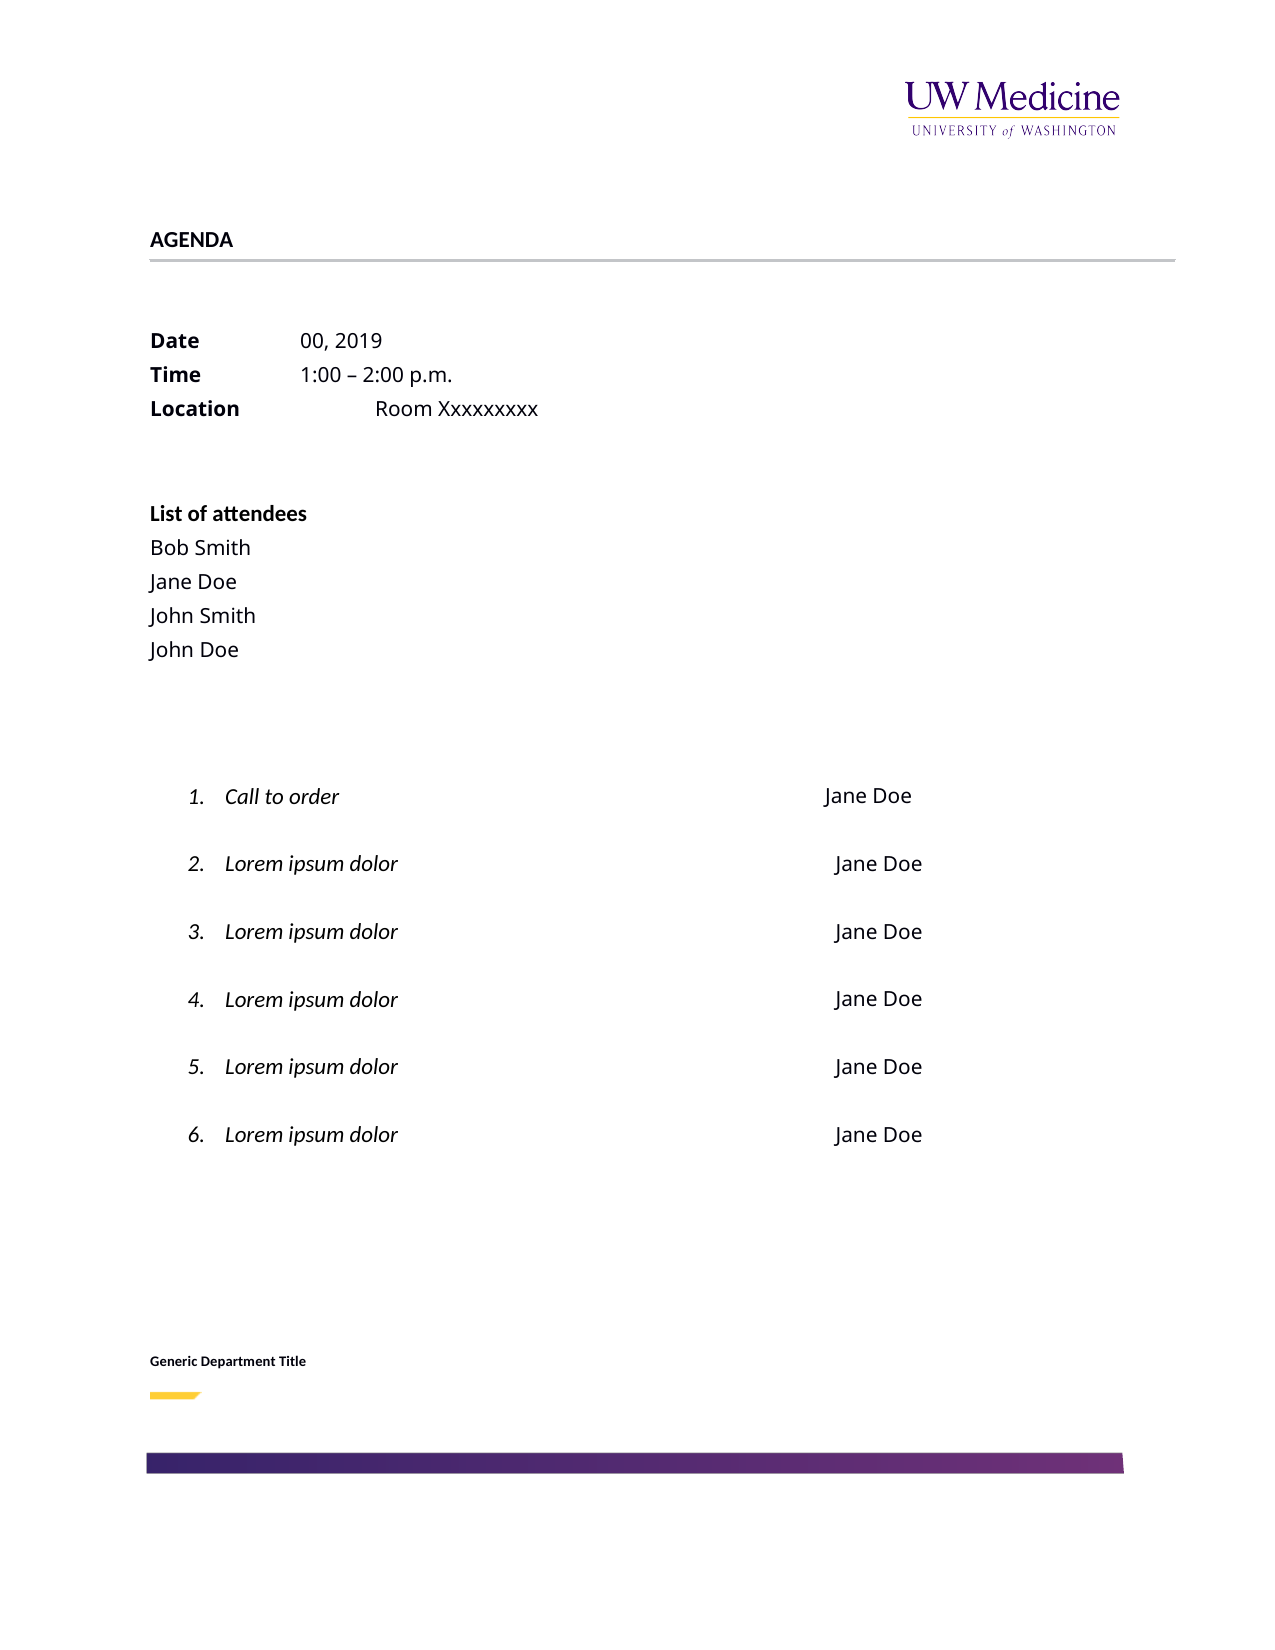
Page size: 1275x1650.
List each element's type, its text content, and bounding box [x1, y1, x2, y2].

list Lorem ipsum dolor Jane Doe [187, 917, 1125, 945]
text Jane Doe [150, 567, 1125, 595]
text Bob Smith [150, 533, 1125, 561]
list Lorem ipsum dolor Jane Doe [187, 1120, 1125, 1148]
picture [150, 1378, 202, 1414]
text John Doe [150, 635, 1125, 663]
list Lorem ipsum dolor Jane Doe [187, 984, 1125, 1013]
text AGENDA [150, 225, 1125, 253]
picture [900, 75, 1125, 144]
text Date 00, 2019 [150, 292, 1125, 354]
list Lorem ipsum dolor Jane Doe [187, 849, 1125, 878]
text Time 1:00 – 2:00 p.m. [150, 360, 1125, 389]
text Location Room Xxxxxxxxx [150, 394, 1125, 423]
text List of attendees [150, 499, 1125, 527]
text John Smith [150, 601, 1125, 629]
list Lorem ipsum dolor Jane Doe [187, 1052, 1125, 1081]
list Call to order Jane Doe [187, 782, 1125, 810]
